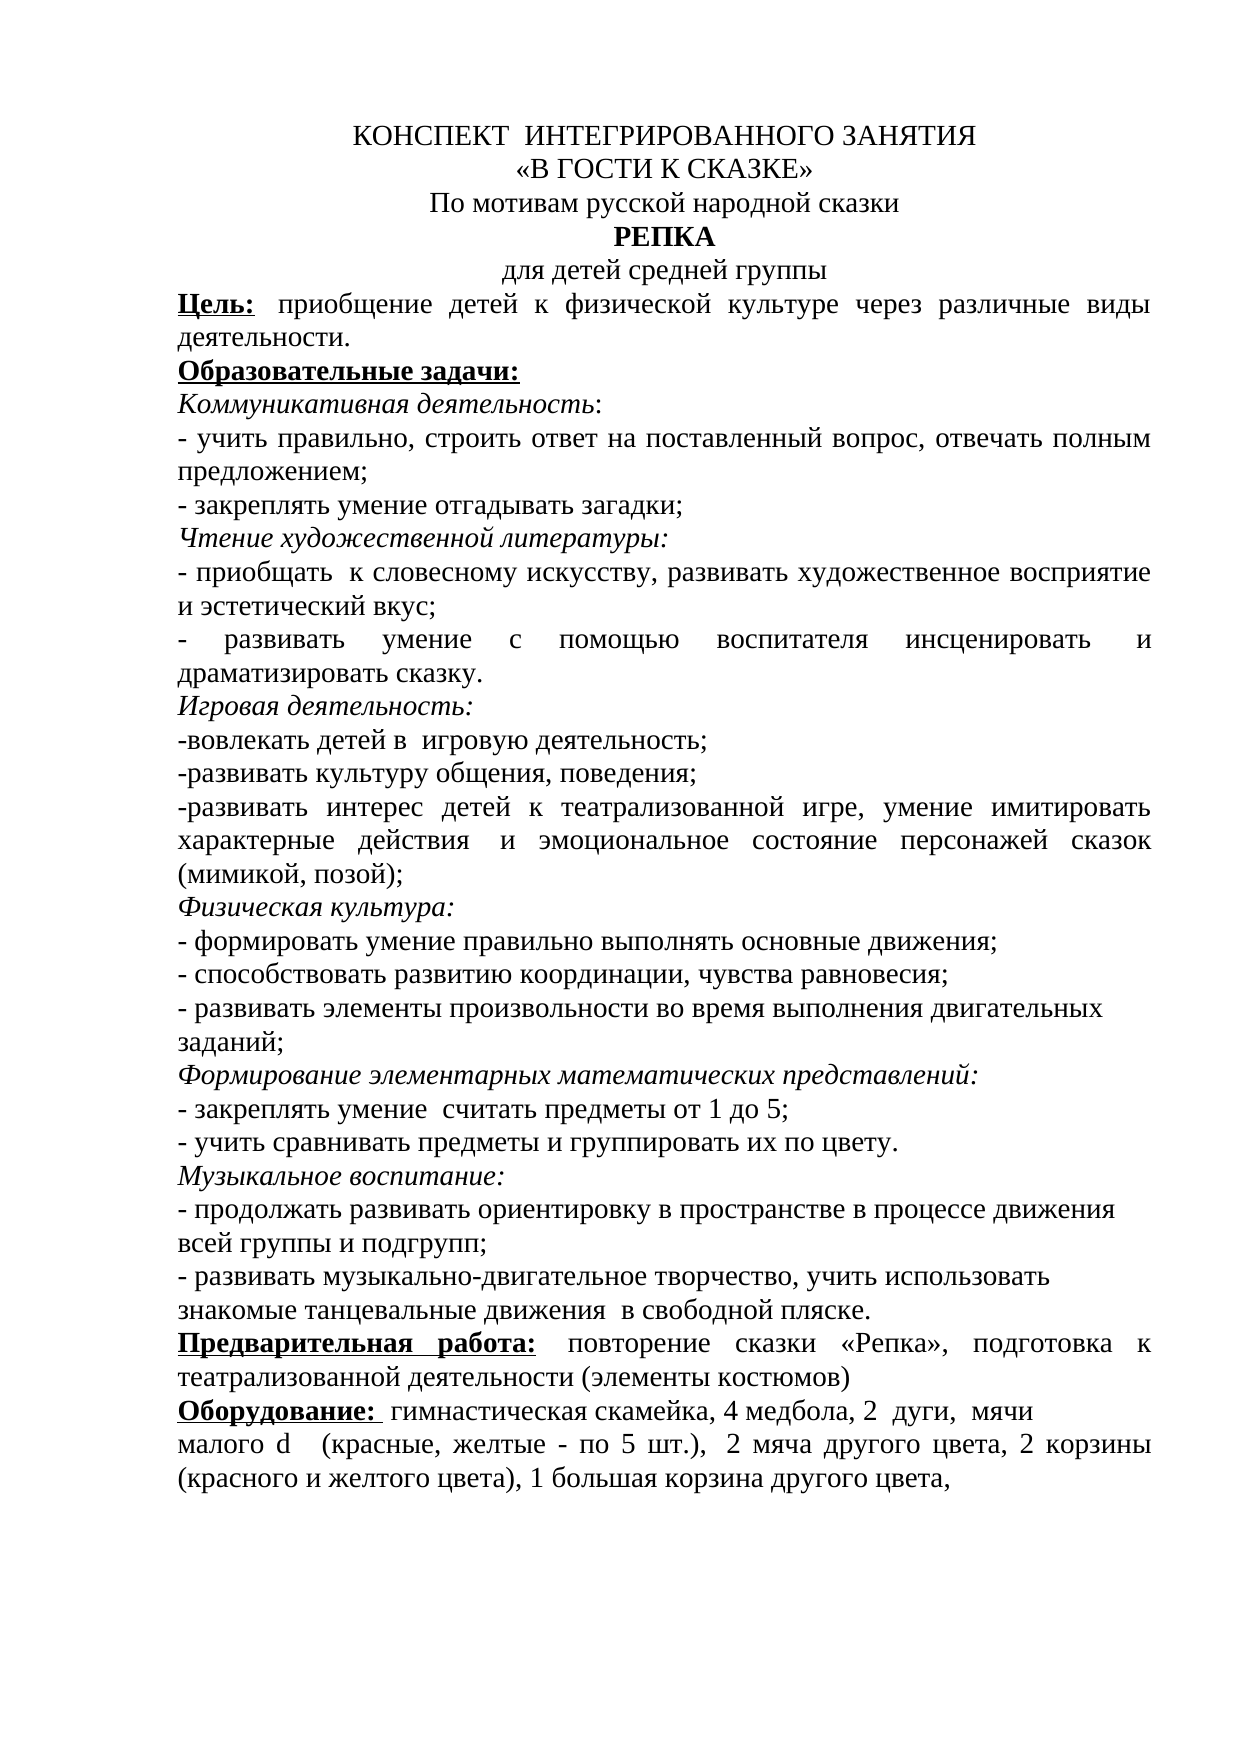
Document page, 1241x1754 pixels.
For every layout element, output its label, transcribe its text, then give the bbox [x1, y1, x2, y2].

text По мотивам русской народной сказки [177, 185, 1152, 219]
text малого d (красные, желтые - по 5 шт.), 2 мяча другого цвета, 2 корзины (красного и желтого цвета), 1 большая корзина другого цвета, [177, 1426, 1152, 1493]
text - развивать музыкально-двигательное творчество, учить использовать знакомые танцевальные движения в свободной пляске. [177, 1258, 1152, 1326]
text Физическая культура: [177, 889, 1152, 923]
text Предварительная работа: повторение сказки «Репка», подготовка к театрализованной деятельности (элементы костюмов) [177, 1326, 1152, 1393]
text Формирование элементарных математических представлений: [177, 1057, 1152, 1091]
text для детей средней группы [177, 252, 1152, 286]
text - учить сравнивать предметы и группировать их по цвету. [177, 1124, 1152, 1158]
text - приобщать к словесному искусству, развивать художественное восприятие и эстетический вкус; [177, 554, 1152, 621]
text Чтение художественной литературы: [177, 521, 1152, 554]
text - продолжать развивать ориентировку в пространстве в процессе движения всей группы и подгрупп; [177, 1191, 1152, 1258]
text -вовлекать детей в игровую деятельность; [177, 722, 1152, 755]
text Цель: приобщение детей к физической культуре через различные виды деятельности. [177, 286, 1152, 353]
text Оборудование: гимнастическая скамейка, 4 медбола, 2 дуги, мячи [177, 1393, 1152, 1426]
text РЕПКА [177, 219, 1152, 252]
text «В ГОСТИ К СКАЗКЕ» [177, 152, 1152, 185]
text - способствовать развитию координации, чувства равновесия; - развивать элементы произвольности во время выполнения двигательных заданий; [177, 957, 1152, 1057]
text - учить правильно, строить ответ на поставленный вопрос, отвечать полным предложением; [177, 420, 1152, 487]
text Игровая деятельность: [177, 688, 1152, 722]
text -развивать интерес детей к театрализованной игре, умение имитировать характерные действия и эмоциональное состояние персонажей сказок (мимикой, позой); [177, 789, 1152, 889]
text Образовательные задачи: [177, 353, 1152, 386]
text - закреплять умение считать предметы от 1 до 5; [177, 1091, 1152, 1124]
text КОНСПЕКТ ИНТЕГРИРОВАННОГО ЗАНЯТИЯ [177, 118, 1152, 152]
text - закреплять умение отгадывать загадки; [177, 487, 1152, 521]
text -развивать культуру общения, поведения; [177, 755, 1152, 789]
text Коммуникативная деятельность: [177, 386, 1152, 420]
text - формировать умение правильно выполнять основные движения; [177, 923, 1152, 957]
text Музыкальное воспитание: [177, 1158, 1152, 1191]
text - развивать умение с помощью воспитателя инсценировать и драматизировать сказку. [177, 621, 1152, 688]
